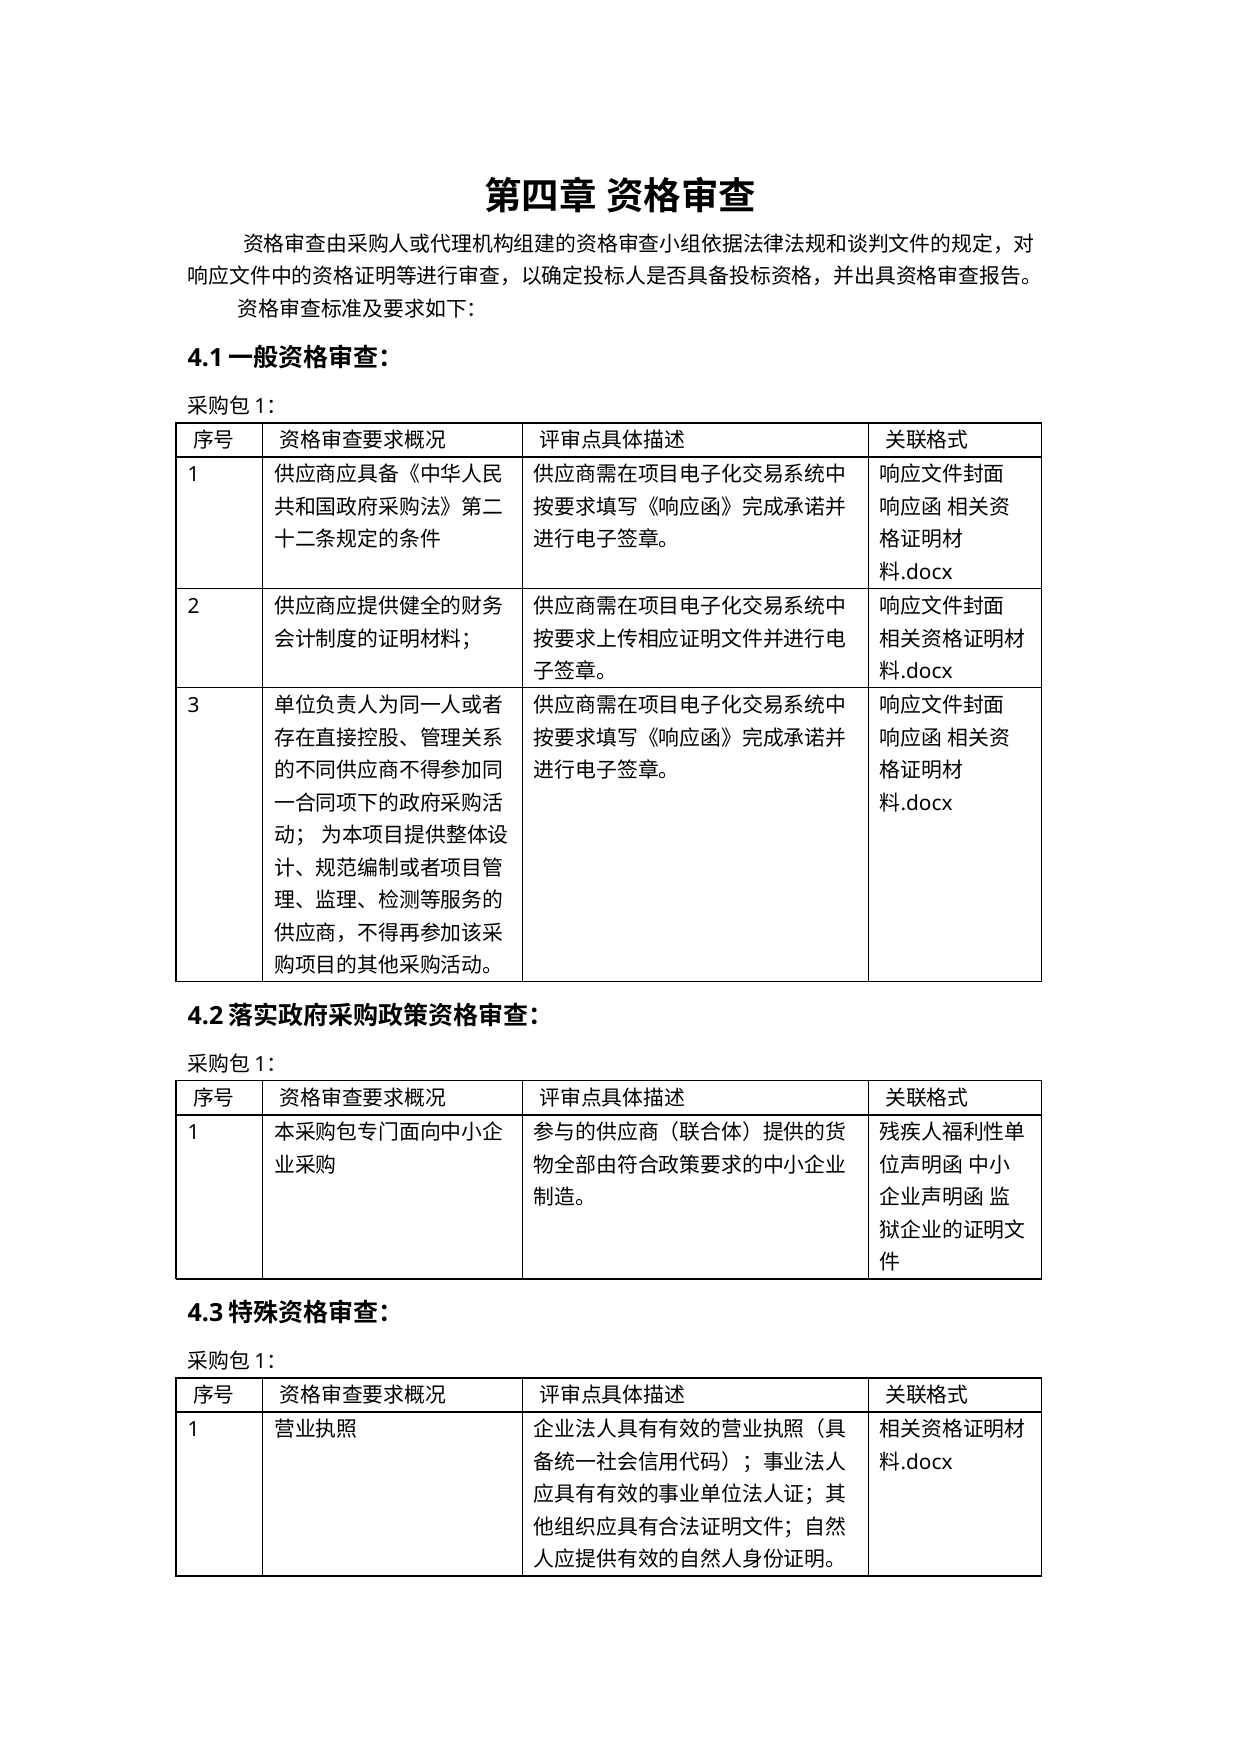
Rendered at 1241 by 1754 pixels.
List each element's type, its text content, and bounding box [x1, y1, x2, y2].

table_header 关联格式 [869, 1081, 1041, 1114]
table_cell 2 [177, 589, 262, 687]
table_cell 营业执照 [263, 1413, 522, 1575]
text 4.1一般资格审查： [187, 324, 1053, 389]
text 资格审查标准及要求如下： [187, 292, 1053, 324]
table_cell 1 [177, 1116, 262, 1278]
table_cell 供应商需在项目电子化交易系统中按要求填写《响应函》完成承诺并进行电子签章。 [523, 688, 868, 981]
table_header 评审点具体描述 [523, 1081, 868, 1114]
table_header 关联格式 [869, 1379, 1041, 1411]
table_header 序号 [177, 1081, 262, 1114]
table_cell 相关资格证明材料.docx [869, 1413, 1041, 1575]
text 资格审查由采购人或代理机构组建的资格审查小组依据法律法规和谈判文件的规定，对响应文件中的资格证明等进行审查，以确定投标人是否具备投标资格，并出具资格审查报告。 [187, 227, 1053, 292]
table_header 资格审查要求概况 [263, 424, 522, 456]
table_header 关联格式 [869, 424, 1041, 456]
text 采购包1： [187, 389, 1053, 422]
table_cell 3 [177, 688, 262, 981]
table_header 序号 [177, 1379, 262, 1411]
text 4.2落实政府采购政策资格审查： [187, 982, 1053, 1047]
table_cell 供应商需在项目电子化交易系统中按要求上传相应证明文件并进行电子签章。 [523, 589, 868, 687]
text 第四章 资格审查 [187, 162, 1053, 227]
table_cell 供应商应具备《中华人民共和国政府采购法》第二十二条规定的条件 [263, 458, 522, 588]
table_header 评审点具体描述 [523, 424, 868, 456]
table_cell 参与的供应商（联合体）提供的货物全部由符合政策要求的中小企业制造。 [523, 1116, 868, 1278]
table_cell 1 [177, 458, 262, 588]
table_cell 单位负责人为同一人或者存在直接控股、管理关系的不同供应商不得参加同一合同项下的政府采购活动； 为本项目提供整体设计、规范编制或者项目管理、监理、检测等服务的供应商，不得再参加该采购项目的其他采购活动。 [263, 688, 522, 981]
table_cell 供应商应提供健全的财务会计制度的证明材料； [263, 589, 522, 687]
table_cell 残疾人福利性单位声明函 中小企业声明函 监狱企业的证明文件 [869, 1116, 1041, 1278]
table_cell 响应文件封面 响应函 相关资格证明材料.docx [869, 458, 1041, 588]
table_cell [523, 1413, 868, 1575]
text 4.3特殊资格审查： [187, 1279, 1053, 1344]
table_cell 响应文件封面 响应函 相关资格证明材料.docx [869, 688, 1041, 981]
table_cell 本采购包专门面向中小企业采购 [263, 1116, 522, 1278]
table_cell 1 [177, 1413, 262, 1575]
text 采购包1： [187, 1047, 1053, 1080]
table_header 资格审查要求概况 [263, 1379, 522, 1411]
table_cell 供应商需在项目电子化交易系统中按要求填写《响应函》完成承诺并进行电子签章。 [523, 458, 868, 588]
table_header 资格审查要求概况 [263, 1081, 522, 1114]
text 采购包1： [187, 1344, 1053, 1377]
table_cell 响应文件封面 相关资格证明材料.docx [869, 589, 1041, 687]
table_header 序号 [177, 424, 262, 456]
table_header 评审点具体描述 [523, 1379, 868, 1411]
